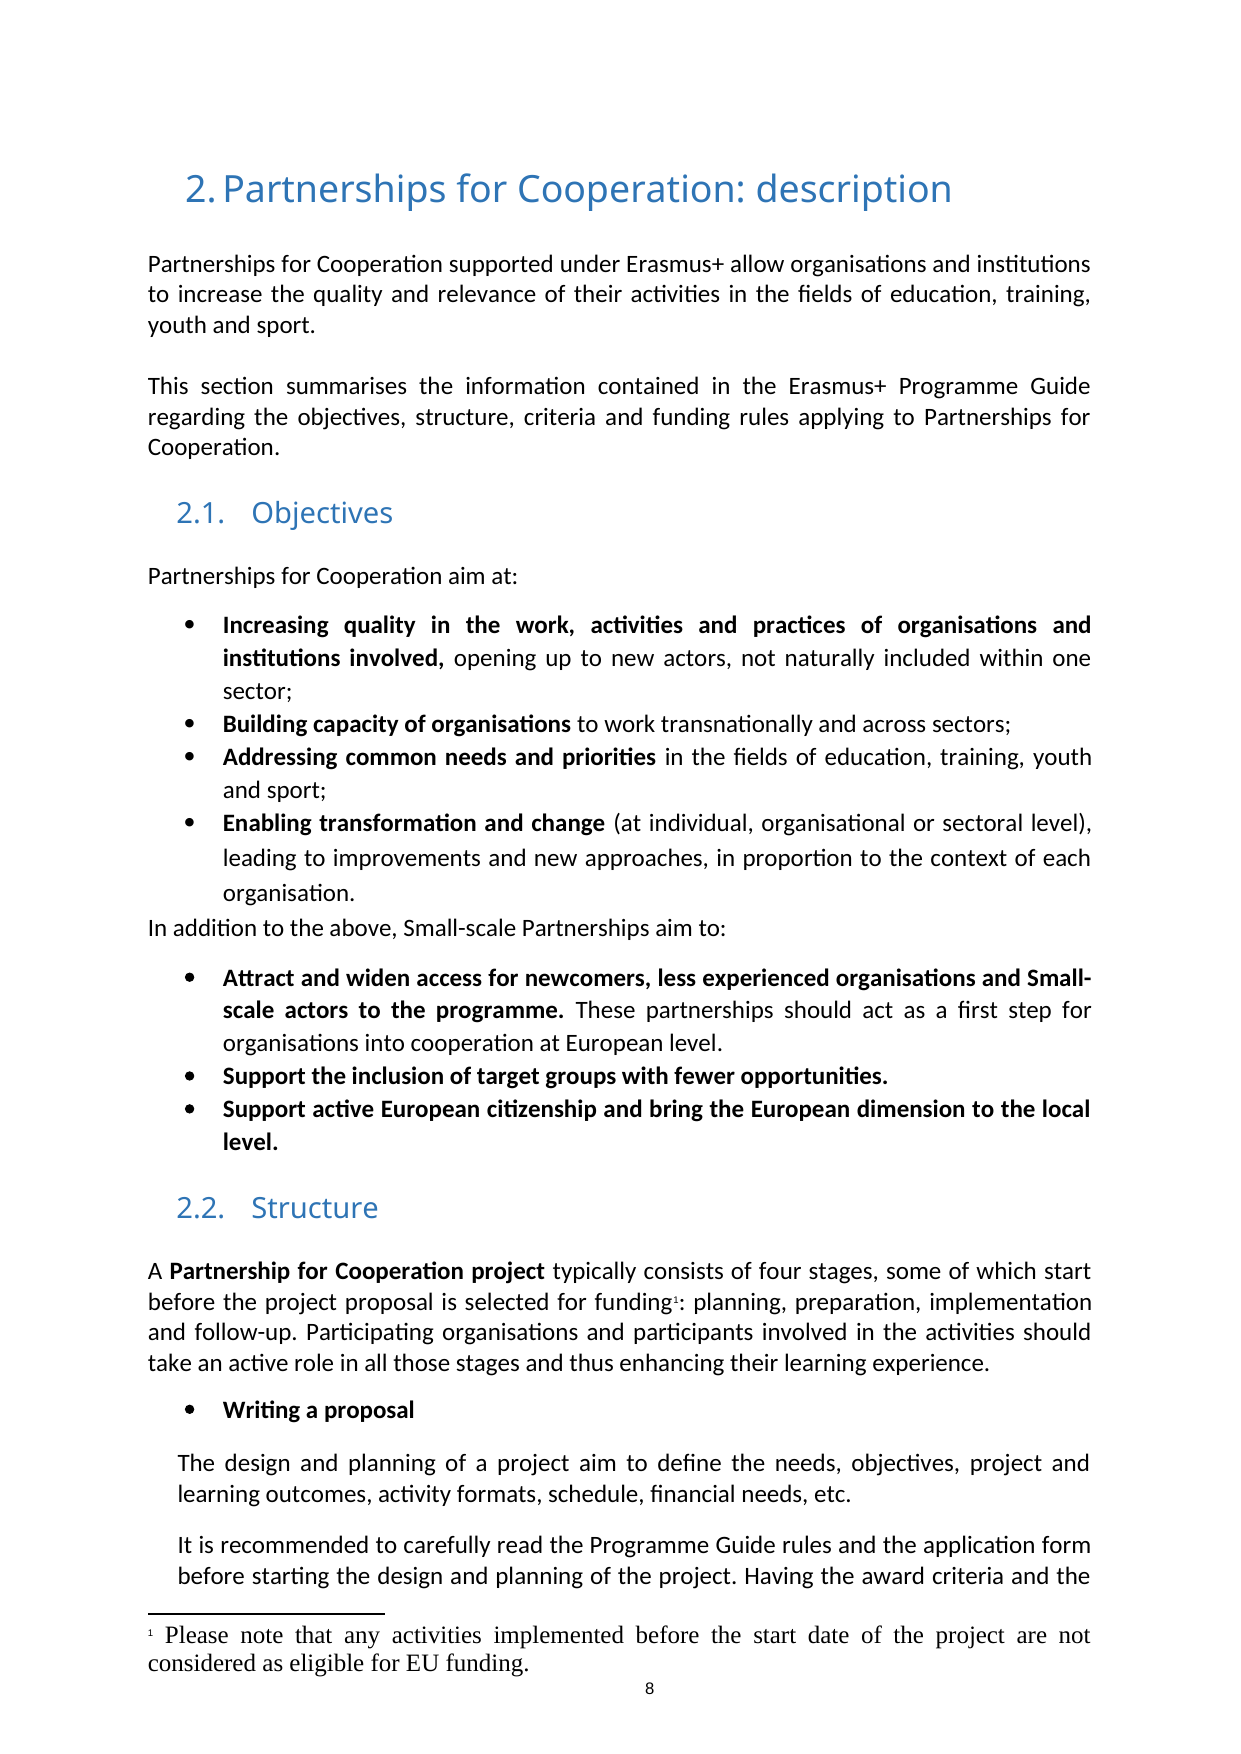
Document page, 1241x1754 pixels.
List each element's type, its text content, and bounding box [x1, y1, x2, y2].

list Objectives [176, 492, 1092, 532]
text A Partnership for Cooperation project typically consists of four stages, some of which start before the project proposal is selected for funding: planning, preparation, implementation and follow-up. Participating organisations and participants involved in the activities should take an active role in all those stages and thus enhancing their learning experience. [148, 1255, 1092, 1377]
list Support the inclusion of target groups with fewer opportunities. [185, 1061, 1092, 1091]
text Partnerships for Cooperation aim at: [148, 560, 1092, 591]
text Partnerships for Cooperation supported under Erasmus+ allow organisations and institutions to increase the quality and relevance of their activities in the fields of education, training, youth and sport. [148, 248, 1092, 340]
list Structure [176, 1187, 1092, 1227]
list Partnerships for Cooperation: description [185, 162, 1092, 213]
text In addition to the above, Small-scale Partnerships aim to: [148, 912, 1092, 943]
list Writing a proposal [185, 1394, 1092, 1424]
list Attract and widen access for newcomers, less experienced organisations and Small-scale actors to the programme. These partnerships should act as a first step for organisations into cooperation at European level. [185, 962, 1092, 1058]
list Enabling transformation and change (at individual, organisational or sectoral level), leading to improvements and new approaches, in proportion to the context of each organisation. [185, 807, 1092, 908]
list Building capacity of organisations to work transnationally and across sectors; [185, 708, 1092, 739]
list Support active European citizenship and bring the European dimension to the local level. [185, 1093, 1092, 1157]
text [177, 1529, 1092, 1591]
text The design and planning of a project aim to define the needs, objectives, project and learning outcomes, activity formats, schedule, financial needs, etc. [177, 1448, 1092, 1509]
list Increasing quality in the work, activities and practices of organisations and institutions involved, opening up to new actors, not naturally included within one sector; [185, 610, 1092, 706]
text This section summarises the information contained in the Erasmus+ Programme Guide regarding the objectives, structure, criteria and funding rules applying to Partnerships for Cooperation. [148, 370, 1092, 462]
list Addressing common needs and priorities in the fields of education, training, youth and sport; [185, 741, 1092, 805]
